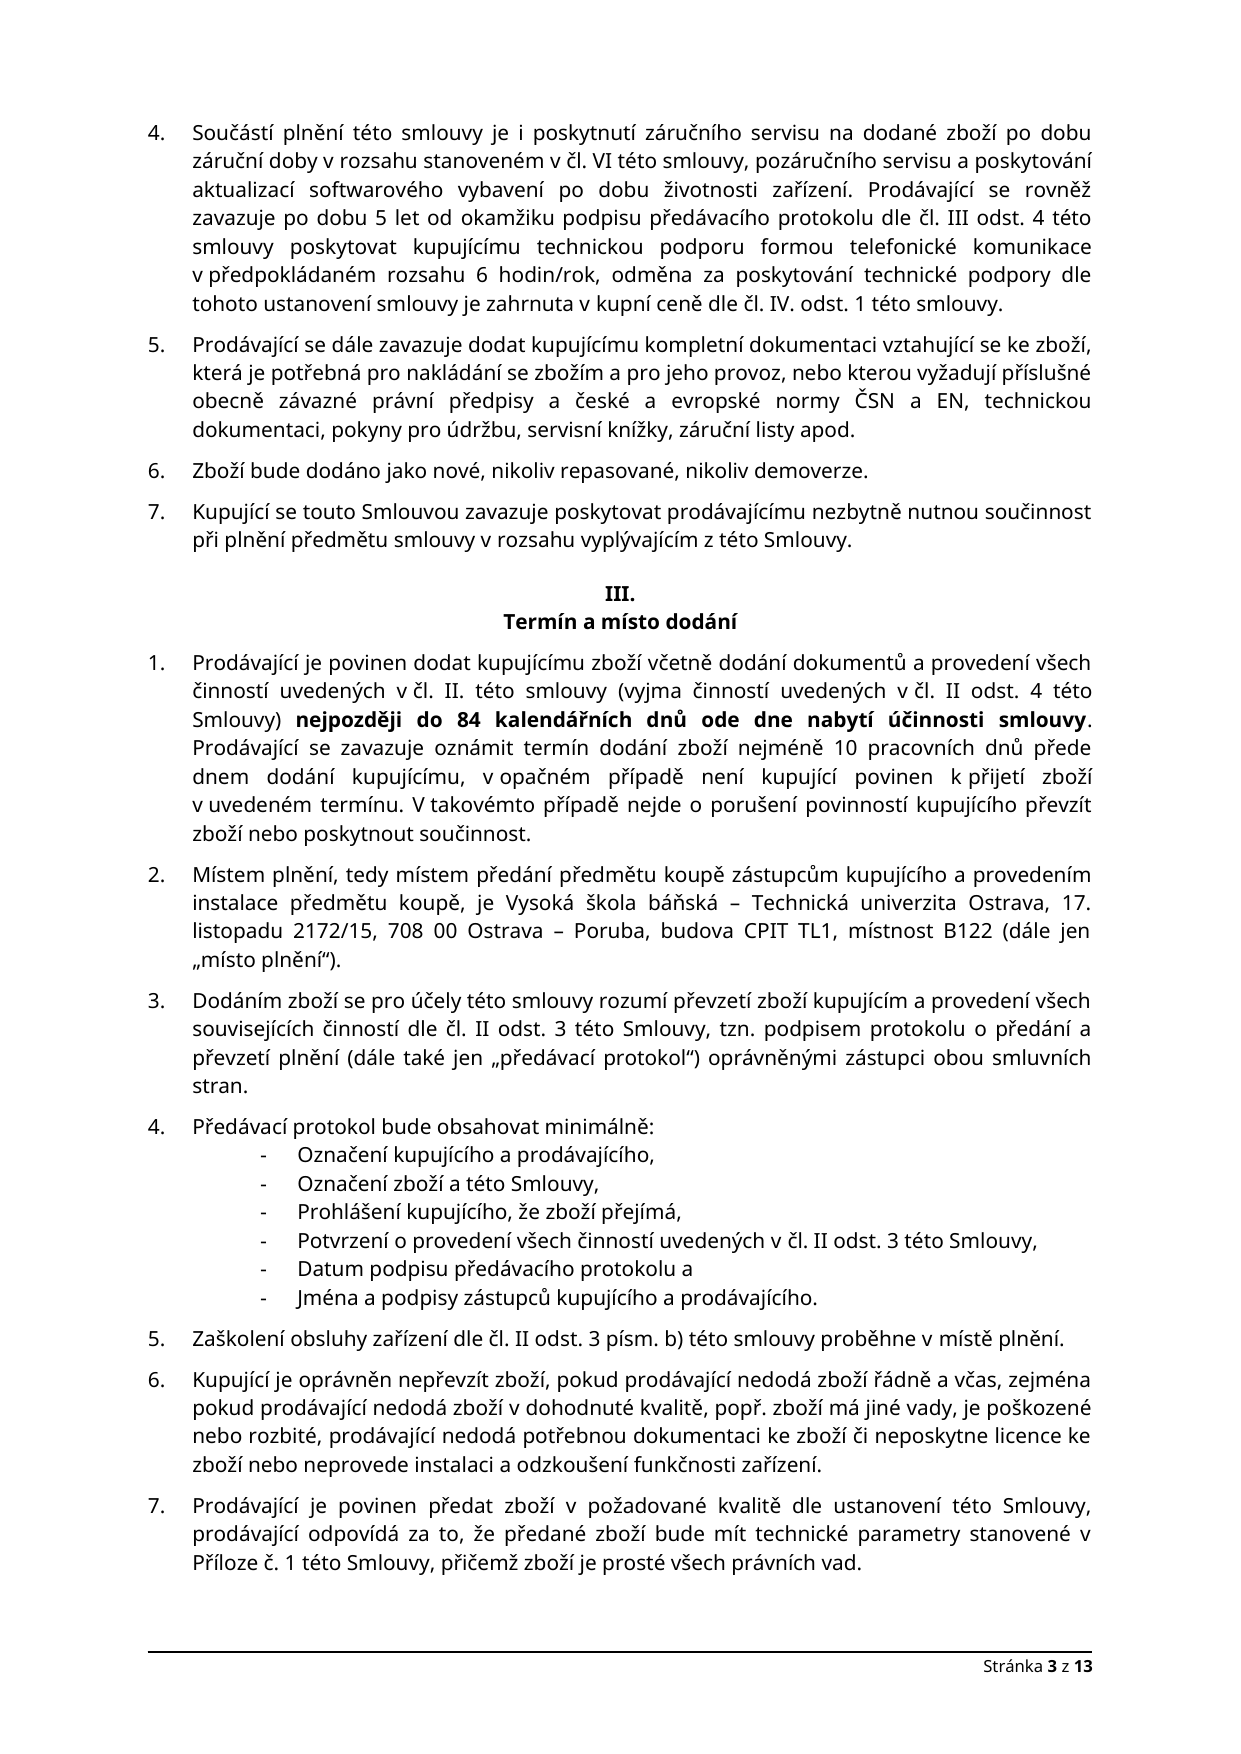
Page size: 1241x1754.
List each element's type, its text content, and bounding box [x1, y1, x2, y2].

list Prohlášení kupujícího, že zboží přejímá, [260, 1197, 1092, 1226]
list Kupující se touto Smlouvou zavazuje poskytovat prodávajícímu nezbytně nutnou součinnost při plnění předmětu smlouvy v rozsahu vyplývajícím z této Smlouvy. [148, 497, 1092, 554]
list Prodávající je povinen předat zboží v požadované kvalitě dle ustanovení této Smlouvy, prodávající odpovídá za to, že předané zboží bude mít technické parametry stanovené v Příloze č. 1 této Smlouvy, přičemž zboží je prosté všech právních vad. [148, 1491, 1092, 1576]
list Zboží bude dodáno jako nové, nikoliv repasované, nikoliv demoverze. [148, 456, 1092, 484]
list Dodáním zboží se pro účely této smlouvy rozumí převzetí zboží kupujícím a provedení všech souvisejících činností dle čl. II odst. 3 této Smlouvy, tzn. podpisem protokolu o předání a převzetí plnění (dále také jen „předávací protokol“) oprávněnými zástupci obou smluvních stran. [148, 986, 1092, 1100]
list Místem plnění, tedy místem předání předmětu koupě zástupcům kupujícího a provedením instalace předmětu koupě, je Vysoká škola báňská – Technická univerzita Ostrava, 17. listopadu 2172/15, 708 00 Ostrava – Poruba, budova CPIT TL1, místnost B122 (dále jen „místo plnění“). [148, 860, 1092, 973]
list Označení kupujícího a prodávajícího, [260, 1141, 1092, 1169]
list Kupující je oprávněn nepřevzít zboží, pokud prodávající nedodá zboží řádně a včas, zejména pokud prodávající nedodá zboží v dohodnuté kvalitě, popř. zboží má jiné vady, je poškozené nebo rozbité, prodávající nedodá potřebnou dokumentaci ke zboží či neposkytne licence ke zboží nebo neprovede instalaci a odzkoušení funkčnosti zařízení. [148, 1365, 1092, 1478]
text Termín a místo dodání [148, 607, 1092, 636]
list Prodávající se dále zavazuje dodat kupujícímu kompletní dokumentaci vztahující se ke zboží, která je potřebná pro nakládání se zbožím a pro jeho provoz, nebo kterou vyžadují příslušné obecně závazné právní předpisy a české a evropské normy ČSN a EN, technickou dokumentaci, pokyny pro údržbu, servisní knížky, záruční listy apod. [148, 330, 1092, 443]
list Prodávající je povinen dodat kupujícímu zboží včetně dodání dokumentů a provedení všech činností uvedených v čl. II. této smlouvy (vyjma činností uvedených v čl. II odst. 4 této Smlouvy) nejpozději do 84 kalendářních dnů ode dne nabytí účinnosti smlouvy. Prodávající se zavazuje oznámit termín dodání zboží nejméně 10 pracovních dnů přede dnem dodání kupujícímu, v opačném případě není kupující povinen k přijetí zboží v uvedeném termínu. V takovémto případě nejde o porušení povinností kupujícího převzít zboží nebo poskytnout součinnost. [148, 648, 1092, 847]
list Datum podpisu předávacího protokolu a [260, 1254, 1092, 1283]
text III. [148, 579, 1092, 607]
list Potvrzení o provedení všech činností uvedených v čl. II odst. 3 této Smlouvy, [260, 1226, 1092, 1254]
list Jména a podpisy zástupců kupujícího a prodávajícího. [260, 1283, 1092, 1311]
list Zaškolení obsluhy zařízení dle čl. II odst. 3 písm. b) této smlouvy proběhne v místě plnění. [148, 1324, 1092, 1352]
list Předávací protokol bude obsahovat minimálně: [148, 1112, 1092, 1141]
list Označení zboží a této Smlouvy, [260, 1169, 1092, 1197]
list Součástí plnění této smlouvy je i poskytnutí záručního servisu na dodané zboží po dobu záruční doby v rozsahu stanoveném v čl. VI této smlouvy, pozáručního servisu a poskytování aktualizací softwarového vybavení po dobu životnosti zařízení. Prodávající se rovněž zavazuje po dobu 5 let od okamžiku podpisu předávacího protokolu dle čl. III odst. 4 této smlouvy poskytovat kupujícímu technickou podporu formou telefonické komunikace v předpokládaném rozsahu 6 hodin/rok, odměna za poskytování technické podpory dle tohoto ustanovení smlouvy je zahrnuta v kupní ceně dle čl. IV. odst. 1 této smlouvy. [148, 118, 1092, 317]
